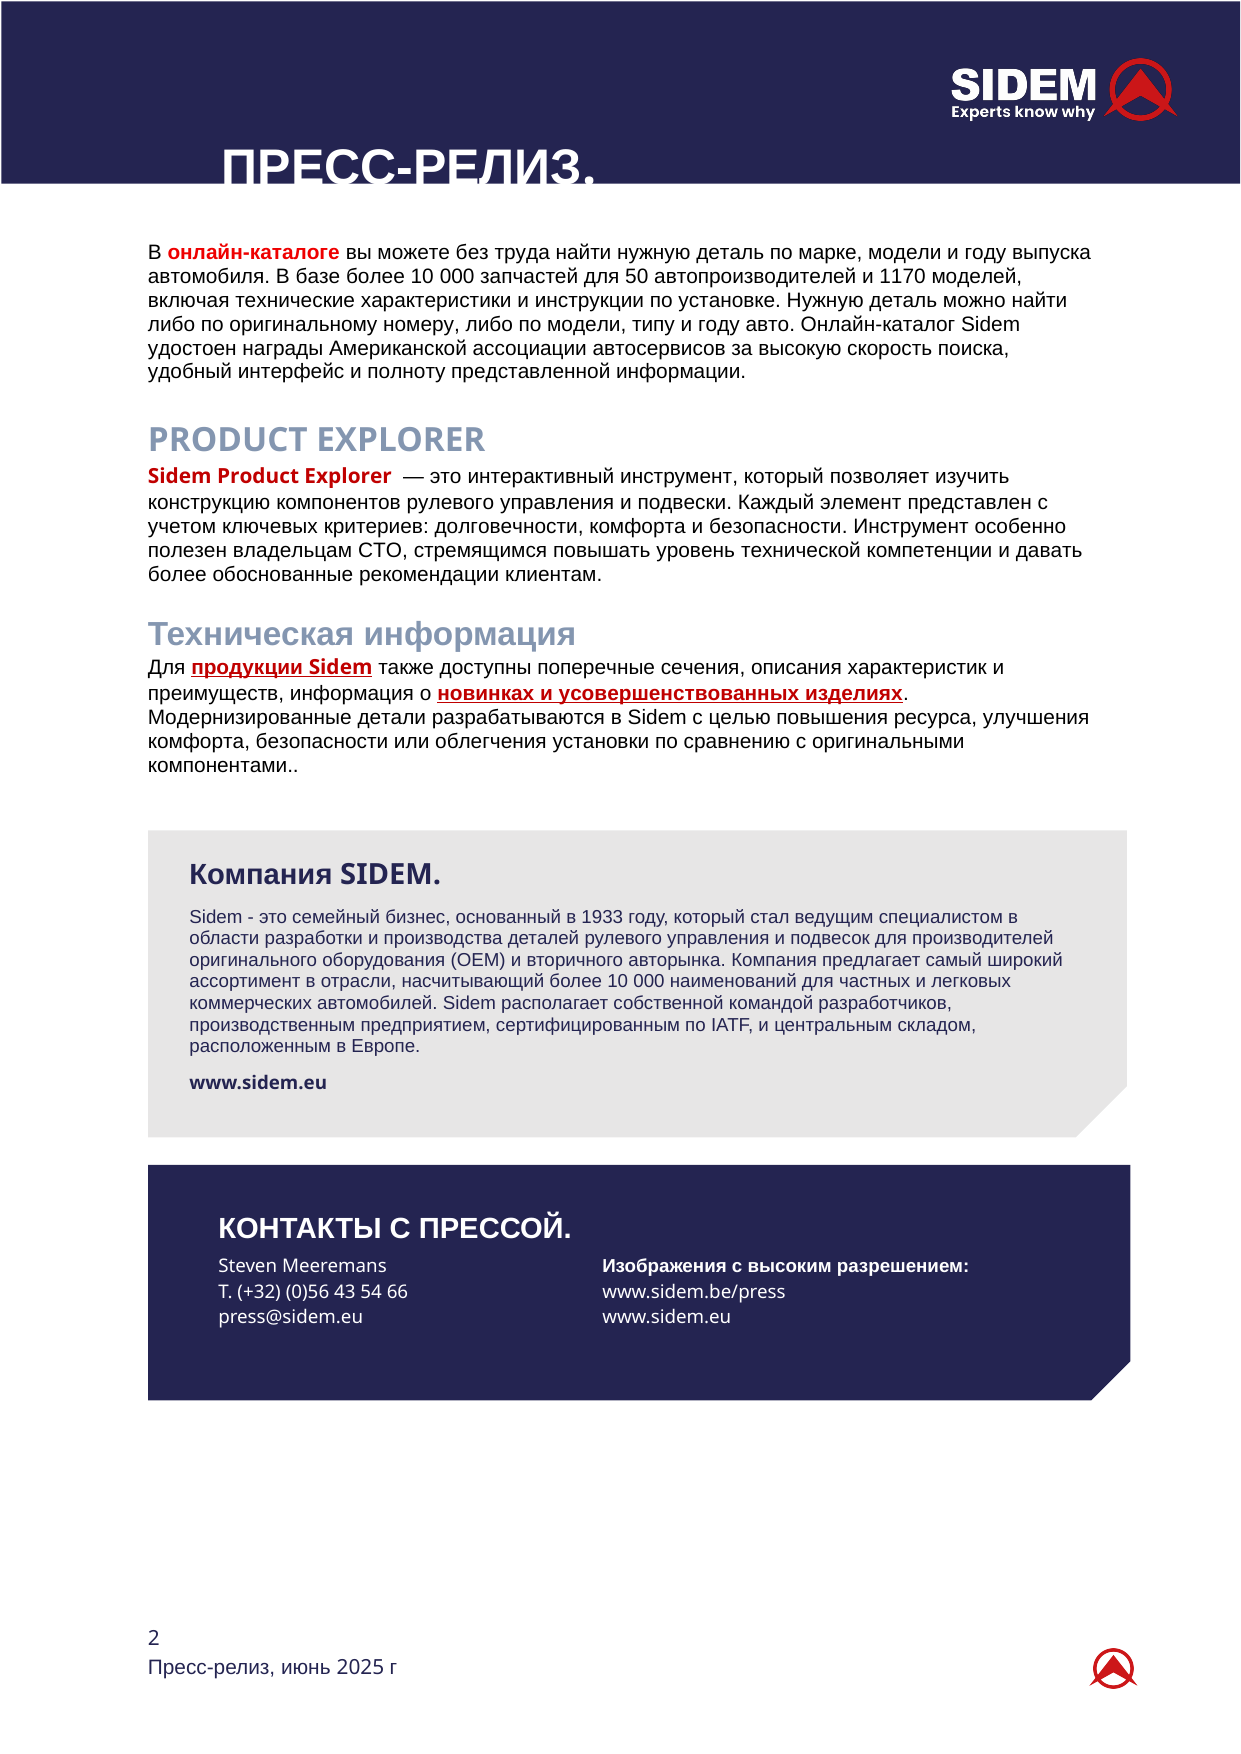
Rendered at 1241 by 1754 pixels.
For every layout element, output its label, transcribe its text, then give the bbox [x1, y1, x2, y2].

subtitle PRODUCT EXPLORER [148, 416, 1093, 461]
text В онлайн-каталоге вы можете без труда найти нужную деталь по марке, модели и году выпуска автомобиля. В базе более 10 000 запчастей для 50 автопроизводителей и 1170 моделей, включая технические характеристики и инструкции по установке. Нужную деталь можно найти либо по оригинальному номеру, либо по модели, типу и году авто. Онлайн-каталог Sidem удостоен награды Американской ассоциации автосервисов за высокую скорость поиска, удобный интерфейс и полноту представленной информации. [148, 239, 1093, 383]
picture [1089, 1648, 1138, 1689]
text Техническая информация [148, 614, 1093, 652]
picture [951, 58, 1178, 132]
text Для продукции Sidem также доступны поперечные сечения, описания характеристик и преимуществ, информация о новинках и усовершенствованных изделиях. Модернизированные детали разрабатываются в Sidem с целью повышения ресурса, улучшения комфорта, безопасности или облегчения установки по сравнению с оригинальными компонентами.. [148, 652, 1093, 777]
text Sidem Product Explorer — это интерактивный инструмент, который позволяет изучить конструкцию компонентов рулевого управления и подвески. Каждый элемент представлен с учетом ключевых критериев: долговечности, комфорта и безопасности. Инструмент особенно полезен владельцам СТО, стремящимся повышать уровень технической компетенции и давать более обоснованные рекомендации клиентам. [148, 461, 1093, 586]
